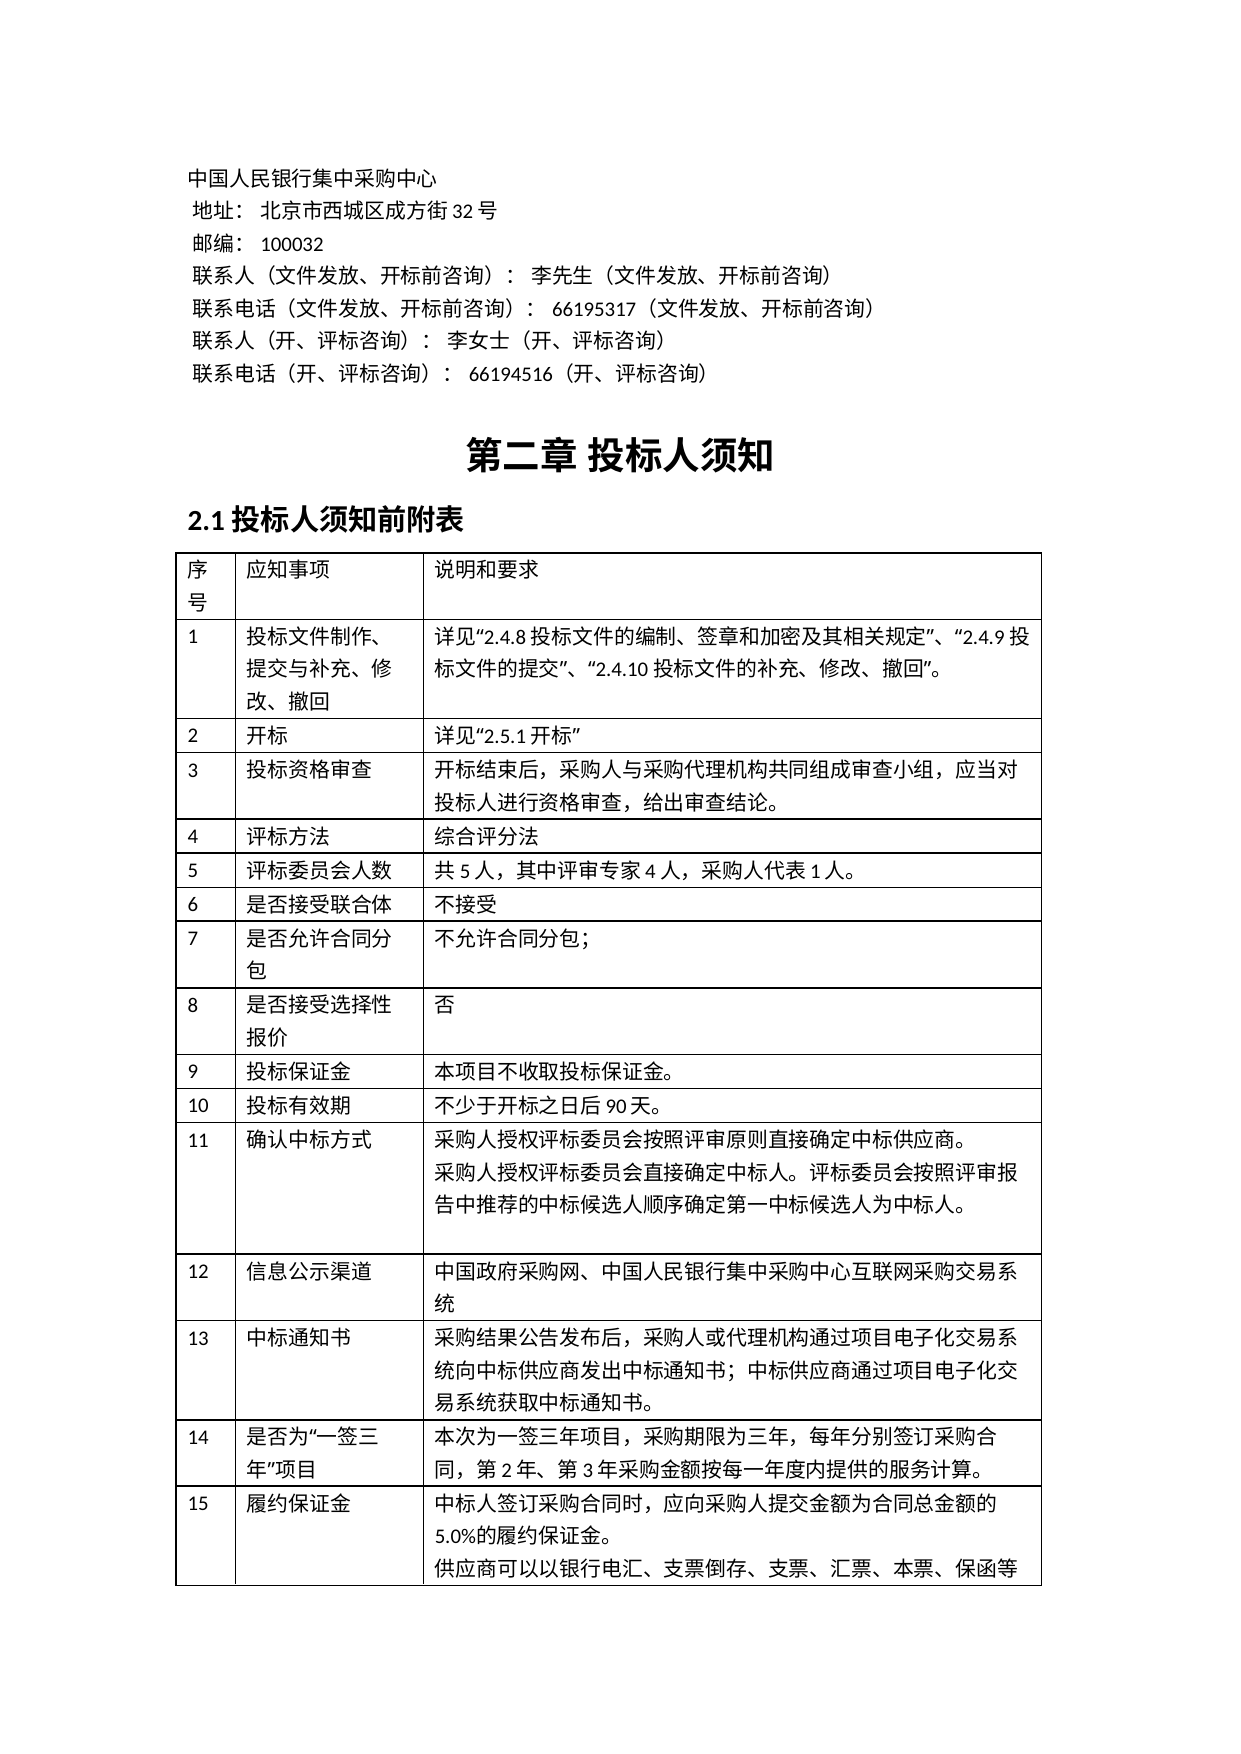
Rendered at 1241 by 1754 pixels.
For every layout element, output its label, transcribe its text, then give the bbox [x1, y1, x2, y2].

text 联系人（文件发放、开标前咨询）： 李先生（文件发放、开标前咨询） [187, 259, 1053, 292]
table_cell 是否接受联合体 [236, 888, 423, 920]
table_cell 11 [177, 1123, 235, 1253]
table_cell 采购人授权评标委员会按照评审原则直接确定中标供应商。 采购人授权评标委员会直接确定中标人。评标委员会按照评审报告中推荐的中标候选人顺序确定第一中标候选人为中标人。 [424, 1123, 1041, 1253]
table_cell 开标结束后，采购人与采购代理机构共同组成审查小组，应当对投标人进行资格审查，给出审查结论。 [424, 753, 1041, 818]
table_cell 8 [177, 989, 235, 1053]
text 邮编： 100032 [187, 227, 1053, 259]
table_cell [424, 1487, 1041, 1584]
text 中国人民银行集中采购中心 [187, 162, 1053, 194]
table_cell 5 [177, 854, 235, 886]
table_cell 确认中标方式 [236, 1123, 423, 1253]
table_cell 本项目不收取投标保证金。 [424, 1055, 1041, 1088]
table_cell 综合评分法 [424, 820, 1041, 852]
table_cell 不少于开标之日后90天。 [424, 1089, 1041, 1122]
table_cell 投标有效期 [236, 1089, 423, 1122]
table_cell 10 [177, 1089, 235, 1122]
table_cell 中标通知书 [236, 1321, 423, 1419]
table_header 序号 [177, 554, 235, 618]
table_cell 是否接受选择性报价 [236, 989, 423, 1053]
table_cell 2 [177, 719, 235, 752]
table_cell 履约保证金 [236, 1487, 423, 1584]
table_cell 是否为“一签三年”项目 [236, 1421, 423, 1485]
table_cell 中国政府采购网、中国人民银行集中采购中心互联网采购交易系统 [424, 1255, 1041, 1320]
table_header 应知事项 [236, 554, 423, 618]
table_cell 采购结果公告发布后，采购人或代理机构通过项目电子化交易系统向中标供应商发出中标通知书；中标供应商通过项目电子化交易系统获取中标通知书。 [424, 1321, 1041, 1419]
table_cell 不接受 [424, 888, 1041, 920]
table_cell 投标资格审查 [236, 753, 423, 818]
table_cell 4 [177, 820, 235, 852]
table_cell 13 [177, 1321, 235, 1419]
table_cell 评标方法 [236, 820, 423, 852]
table_cell 12 [177, 1255, 235, 1320]
table_cell 本次为一签三年项目，采购期限为三年，每年分别签订采购合同，第2年、第3年采购金额按每一年度内提供的服务计算。 [424, 1421, 1041, 1485]
table_cell 7 [177, 922, 235, 987]
table_cell 详见“2.5.1 开标” [424, 719, 1041, 752]
table_cell 14 [177, 1421, 235, 1485]
table_cell 信息公示渠道 [236, 1255, 423, 1320]
text 地址： 北京市西城区成方街32号 [187, 194, 1053, 227]
table_cell 是否允许合同分包 [236, 922, 423, 987]
table_cell 6 [177, 888, 235, 920]
table_header 说明和要求 [424, 554, 1041, 618]
text 第二章 投标人须知 [187, 422, 1053, 487]
table_cell 开标 [236, 719, 423, 752]
table_cell 评标委员会人数 [236, 854, 423, 886]
table_cell 不允许合同分包； [424, 922, 1041, 987]
table_cell 3 [177, 753, 235, 818]
table_cell 1 [177, 620, 235, 718]
table_cell 共5人，其中评审专家4人，采购人代表1人。 [424, 854, 1041, 886]
text 2.1 投标人须知前附表 [187, 487, 1053, 552]
table_cell 投标保证金 [236, 1055, 423, 1088]
table_cell 详见“2.4.8 投标文件的编制、签章和加密及其相关规定”、“2.4.9 投标文件的提交”、“2.4.10 投标文件的补充、修改、撤回”。 [424, 620, 1041, 718]
table_cell 否 [424, 989, 1041, 1053]
text 联系电话（开、评标咨询）： 66194516（开、评标咨询） [187, 357, 1053, 389]
table_cell 15 [177, 1487, 235, 1584]
table_cell 投标文件制作、提交与补充、修改、撤回 [236, 620, 423, 718]
text 联系电话（文件发放、开标前咨询）： 66195317（文件发放、开标前咨询） [187, 292, 1053, 324]
table_cell 9 [177, 1055, 235, 1088]
text 联系人（开、评标咨询）： 李女士（开、评标咨询） [187, 324, 1053, 357]
